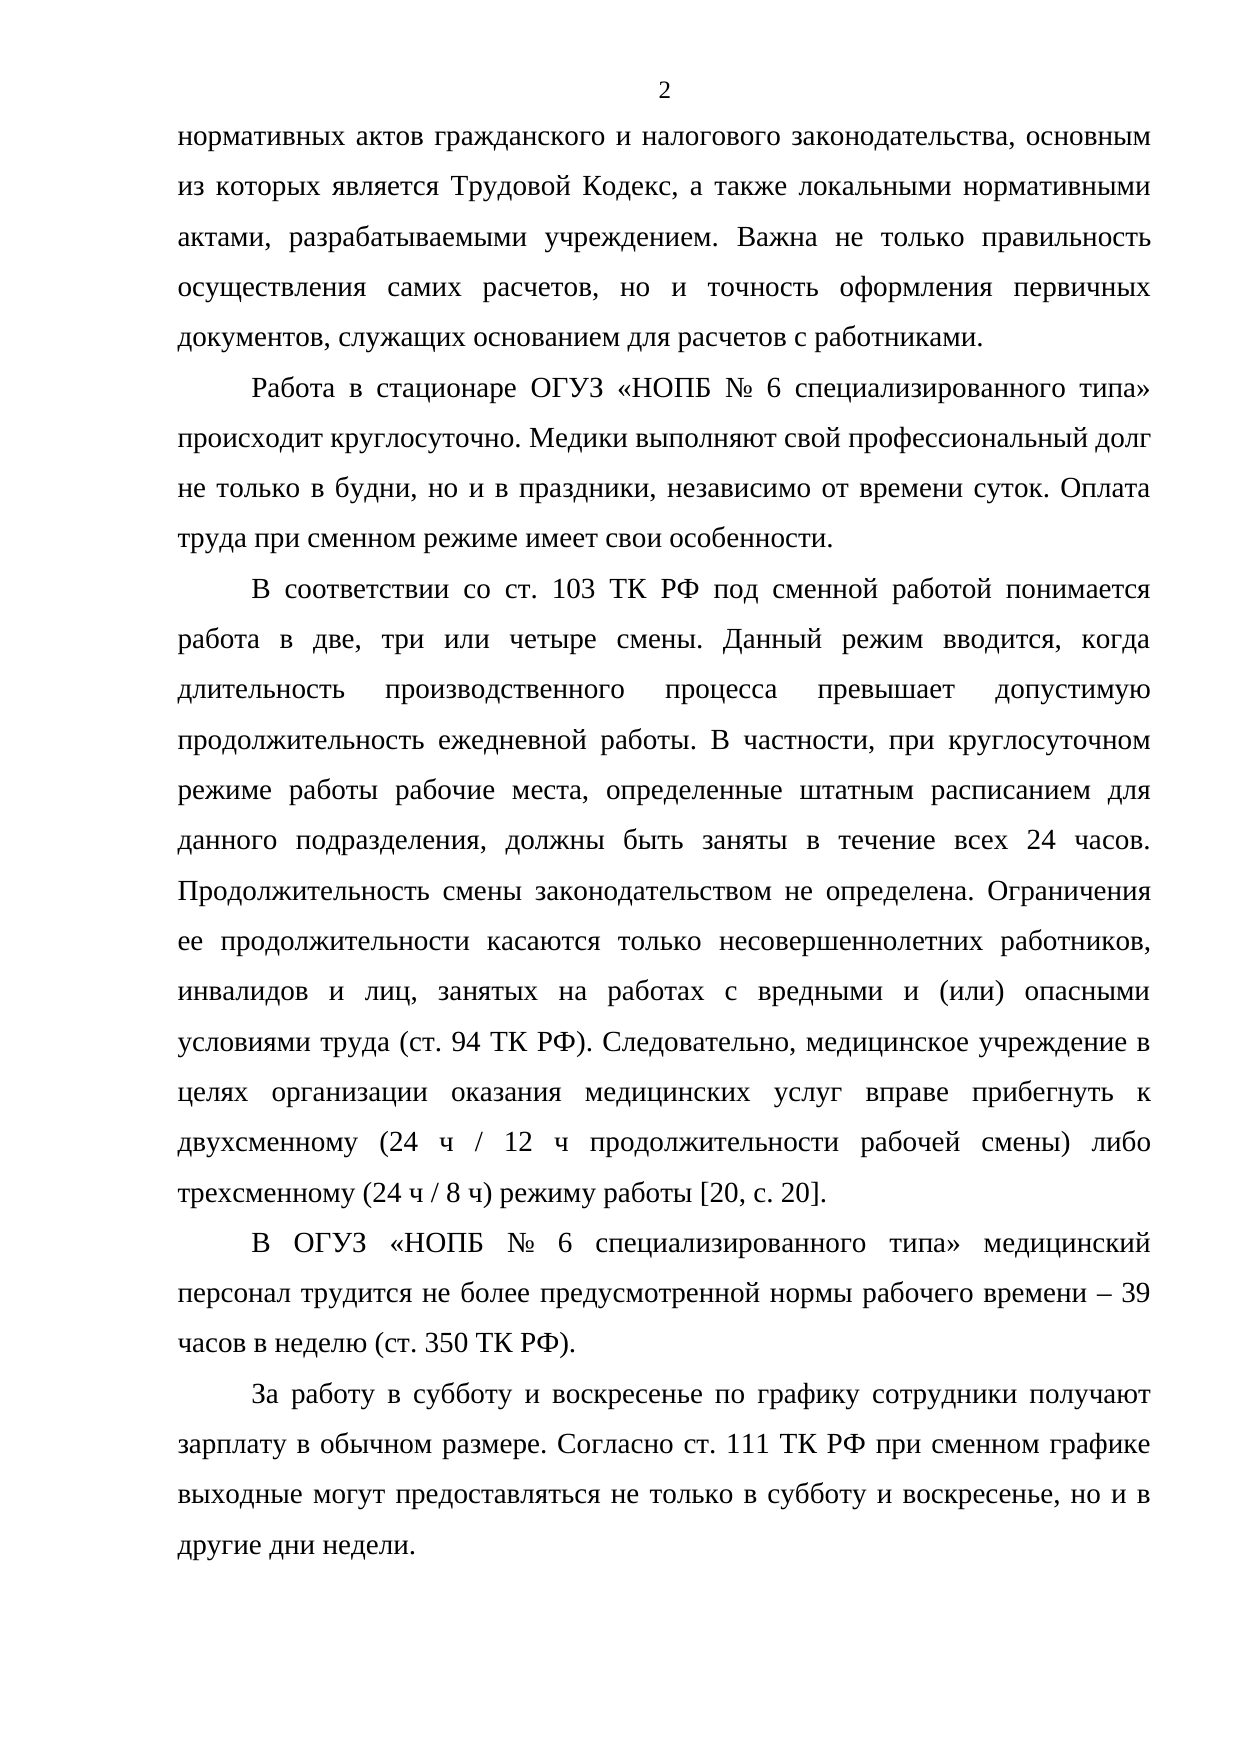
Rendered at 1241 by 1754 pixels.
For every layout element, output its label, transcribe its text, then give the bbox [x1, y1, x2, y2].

text За работу в субботу и воскресенье по графику сотрудники получают зарплату в обычном размере. Согласно ст. 111 ТК РФ при сменном графике выходные могут предоставляться не только в субботу и воскресенье, но и в другие дни недели. [177, 1376, 1152, 1560]
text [177, 118, 1152, 353]
text В соответствии со ст. 103 ТК РФ под сменной работой понимается работа в две, три или четыре смены. Данный режим вводится, когда длительность производственного процесса превышает допустимую продолжительность ежедневной работы. В частности, при круглосуточном режиме работы рабочие места, определенные штатным расписанием для данного подразделения, должны быть заняты в течение всех 24 часов. Продолжительность смены законодательством не определена. Ограничения ее продолжительности касаются только несовершеннолетних работников, инвалидов и лиц, занятых на работах с вредными и (или) опасными условиями труда (ст. 94 ТК РФ). Следовательно, медицинское учреждение в целях организации оказания медицинских услуг вправе прибегнуть к двухсменному (24 ч / 12 ч продолжительности рабочей смены) либо трехсменному (24 ч / 8 ч) режиму работы [20, с. 20]. [177, 571, 1152, 1208]
text В ОГУЗ «НОПБ № 6 специализированного типа» медицинский персонал трудится не более предусмотренной нормы рабочего времени – 39 часов в неделю (ст. 350 ТК РФ). [177, 1225, 1152, 1359]
text Работа в стационаре ОГУЗ «НОПБ № 6 специализированного типа» происходит круглосуточно. Медики выполняют свой профессиональный долг не только в будни, но и в праздники, независимо от времени суток. Оплата труда при сменном режиме имеет свои особенности. [177, 370, 1152, 554]
